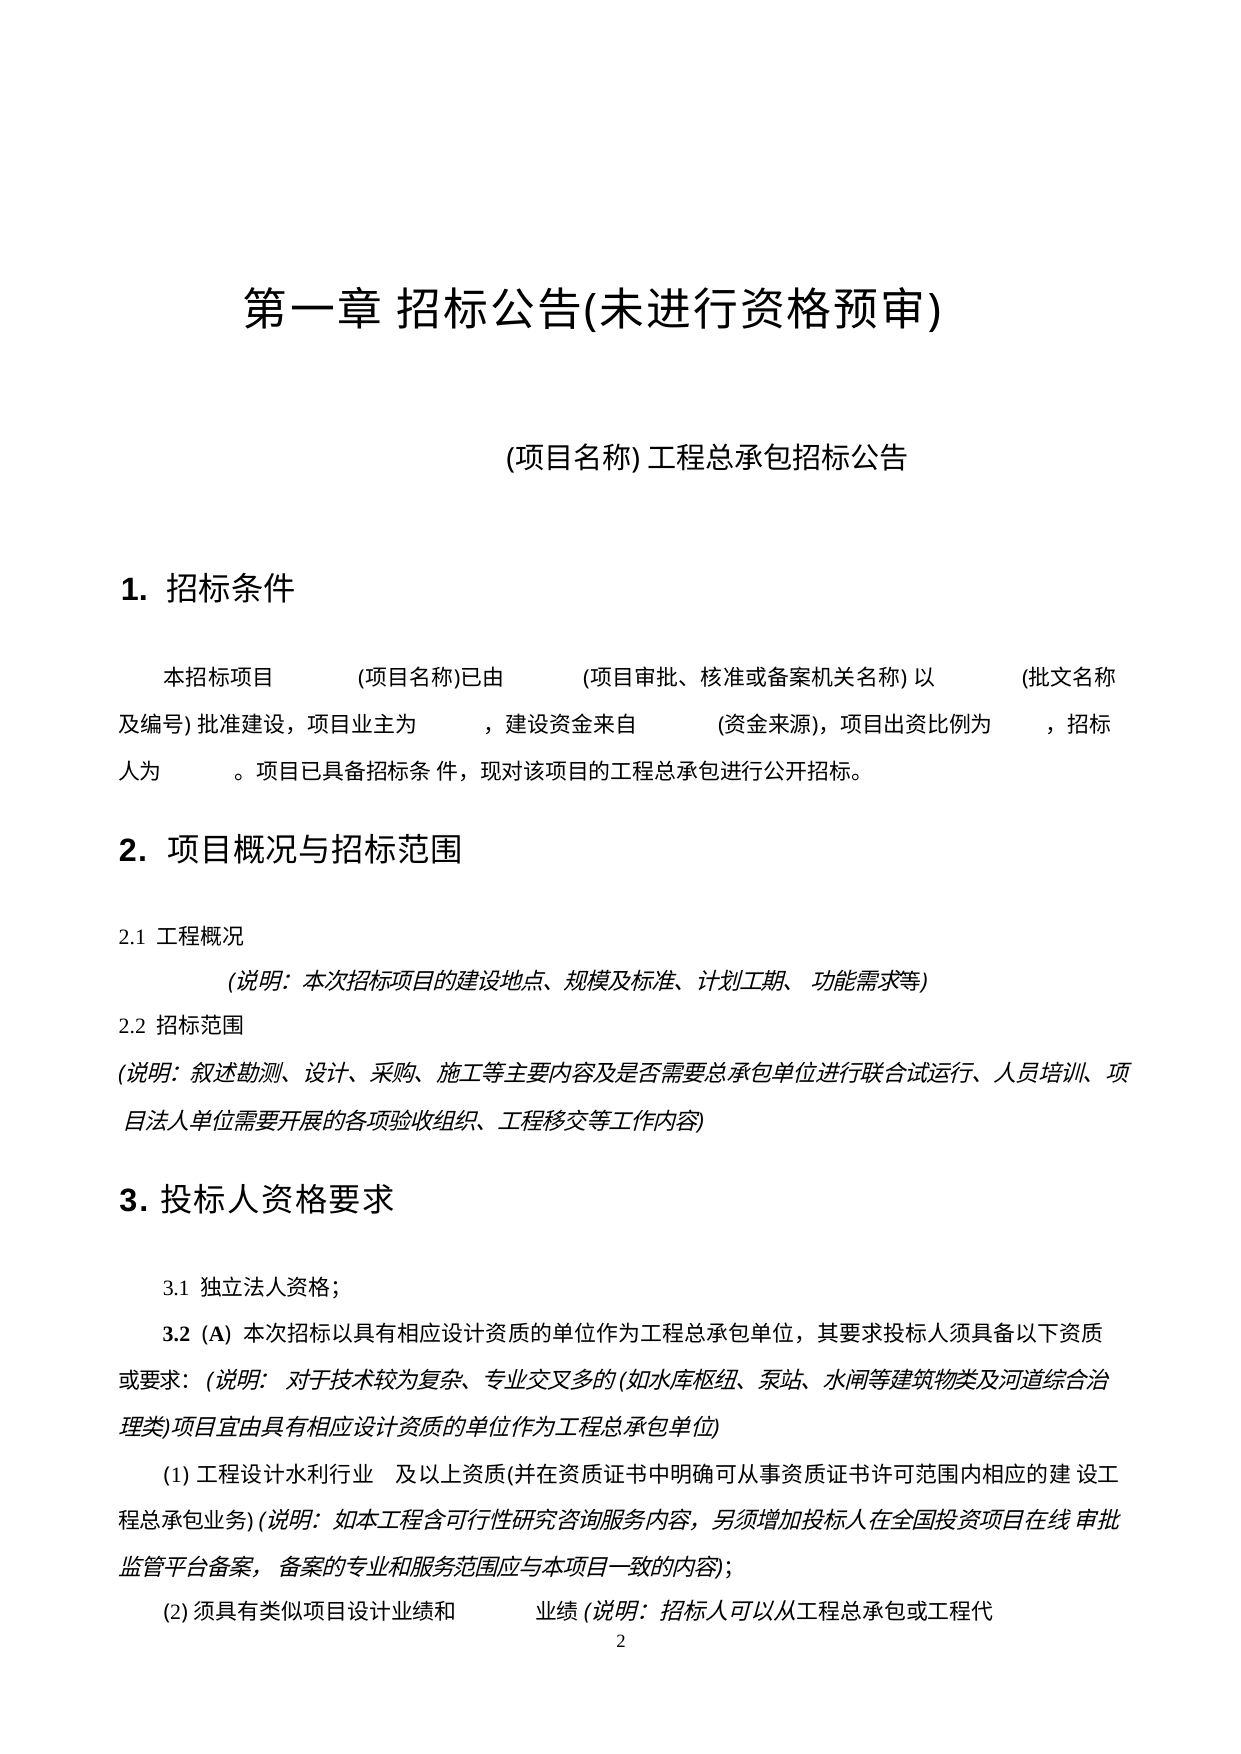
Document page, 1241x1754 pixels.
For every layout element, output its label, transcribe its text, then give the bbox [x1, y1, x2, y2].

text 3.2 (A) 本次招标以具有相应设计资质的单位作为工程总承包单位，其要求投标人须具备以下资质 或要求： (说明： 对于技术较为复杂、专业交叉多的 (如水库枢纽、泵站、水闸等建筑物类及河道综合治 理类)项目宜由具有相应设计资质的单位作为工程总承包单位) [118, 1316, 1128, 1443]
text 第一章 招标公告(未进行资格预审) [242, 278, 1128, 338]
text (1) 工程设计水利行业 及以上资质(并在资质证书中明确可从事资质证书许可范围内相应的建 设工程总承包业务) (说明：如本工程含可行性研究咨询服务内容，另须增加投标人在全国投资项目在线 审批监管平台备案， 备案的专业和服务范围应与本项目一致的内容)； [118, 1457, 1123, 1582]
text 本招标项目 (项目名称)已由 (项目审批、核准或备案机关名称) 以 (批文名称及编号) 批准建设，项目业主为 ，建设资金来自 (资金来源)，项目出资比例为 ，招标人为 。项目已具备招标条 件，现对该项目的工程总承包进行公开招标。 [118, 660, 1123, 785]
text (项目名称) 工程总承包招标公告 [314, 438, 1128, 476]
text (说明：叙述勘测、设计、采购、施工等主要内容及是否需要总承包单位进行联合试运行、人员培训、项 目法人单位需要开展的各项验收组织、工程移交等工作内容) [118, 1055, 1128, 1136]
text 2.2 招标范围 [118, 1011, 1128, 1040]
text 2. 项目概况与招标范围 [119, 827, 1128, 870]
text 3. 投标人资格要求 [119, 1177, 1128, 1221]
text 1. 招标条件 [121, 565, 1128, 609]
text 2.1 工程概况 [118, 921, 1128, 951]
text (2) 须具有类似项目设计业绩和 业绩 (说明：招标人可以从工程总承包或工程代 [163, 1596, 1128, 1625]
text 3.1 独立法人资格； [163, 1272, 1128, 1301]
text (说明：本次招标项目的建设地点、规模及标准、计划工期、 功能需求等) [118, 966, 1128, 996]
